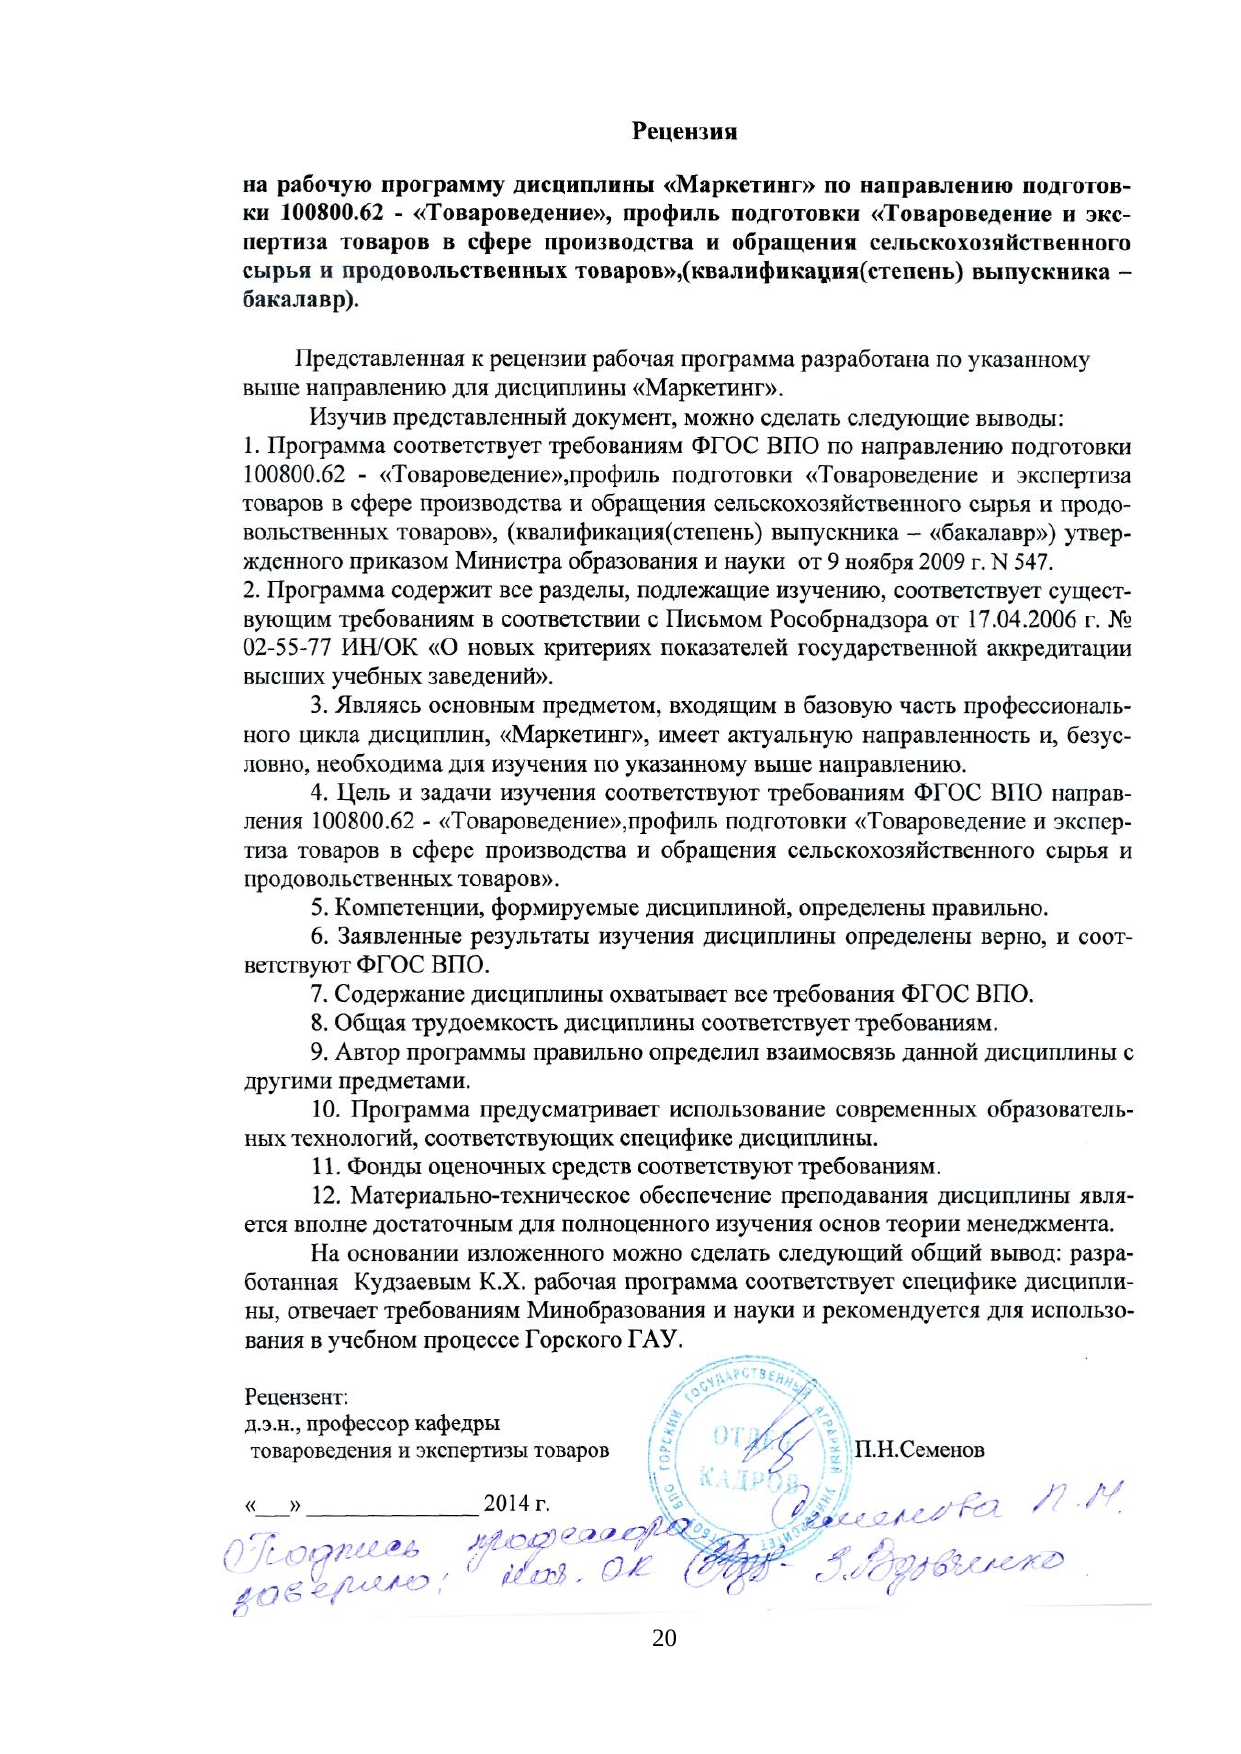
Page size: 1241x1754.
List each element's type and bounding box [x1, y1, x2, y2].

picture [177, 106, 1152, 1617]
